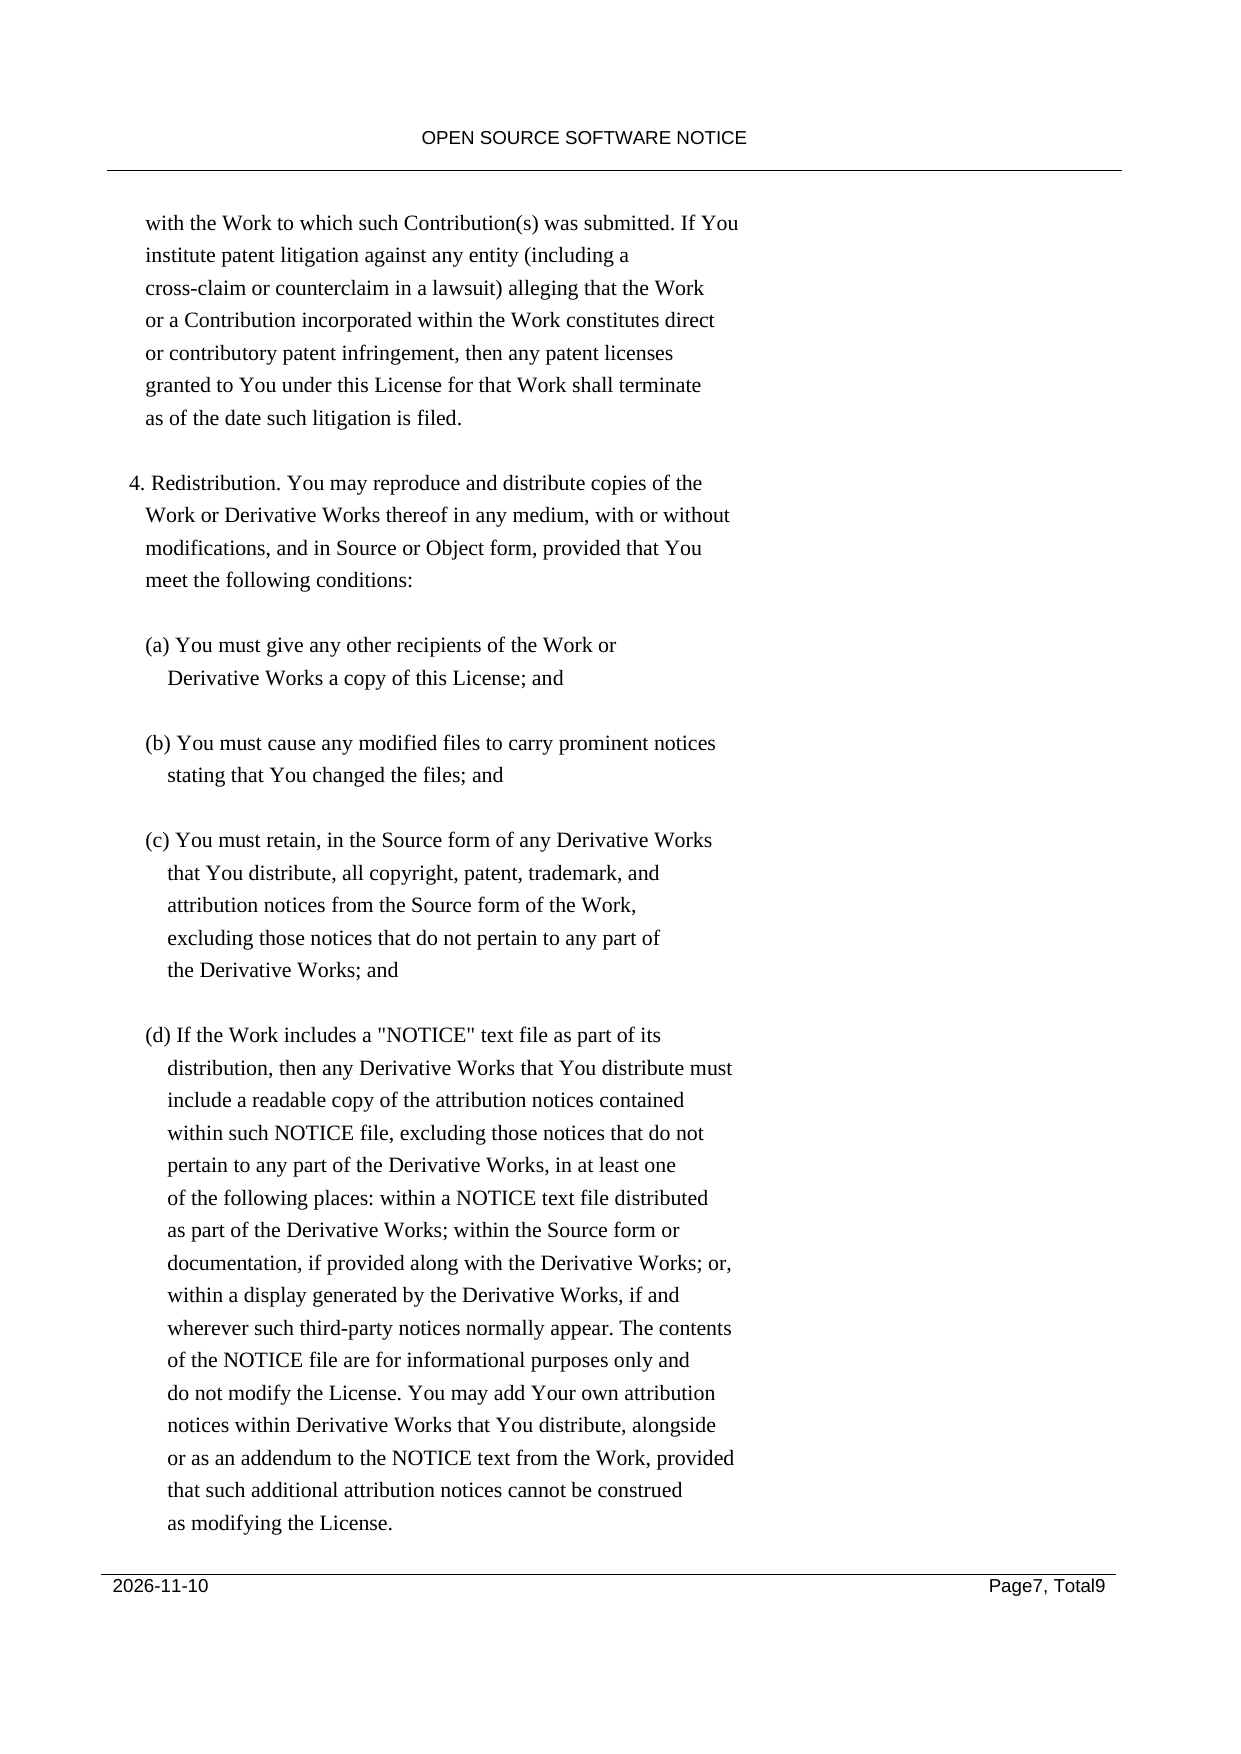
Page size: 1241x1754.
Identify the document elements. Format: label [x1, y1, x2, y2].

text [112, 206, 1128, 1539]
